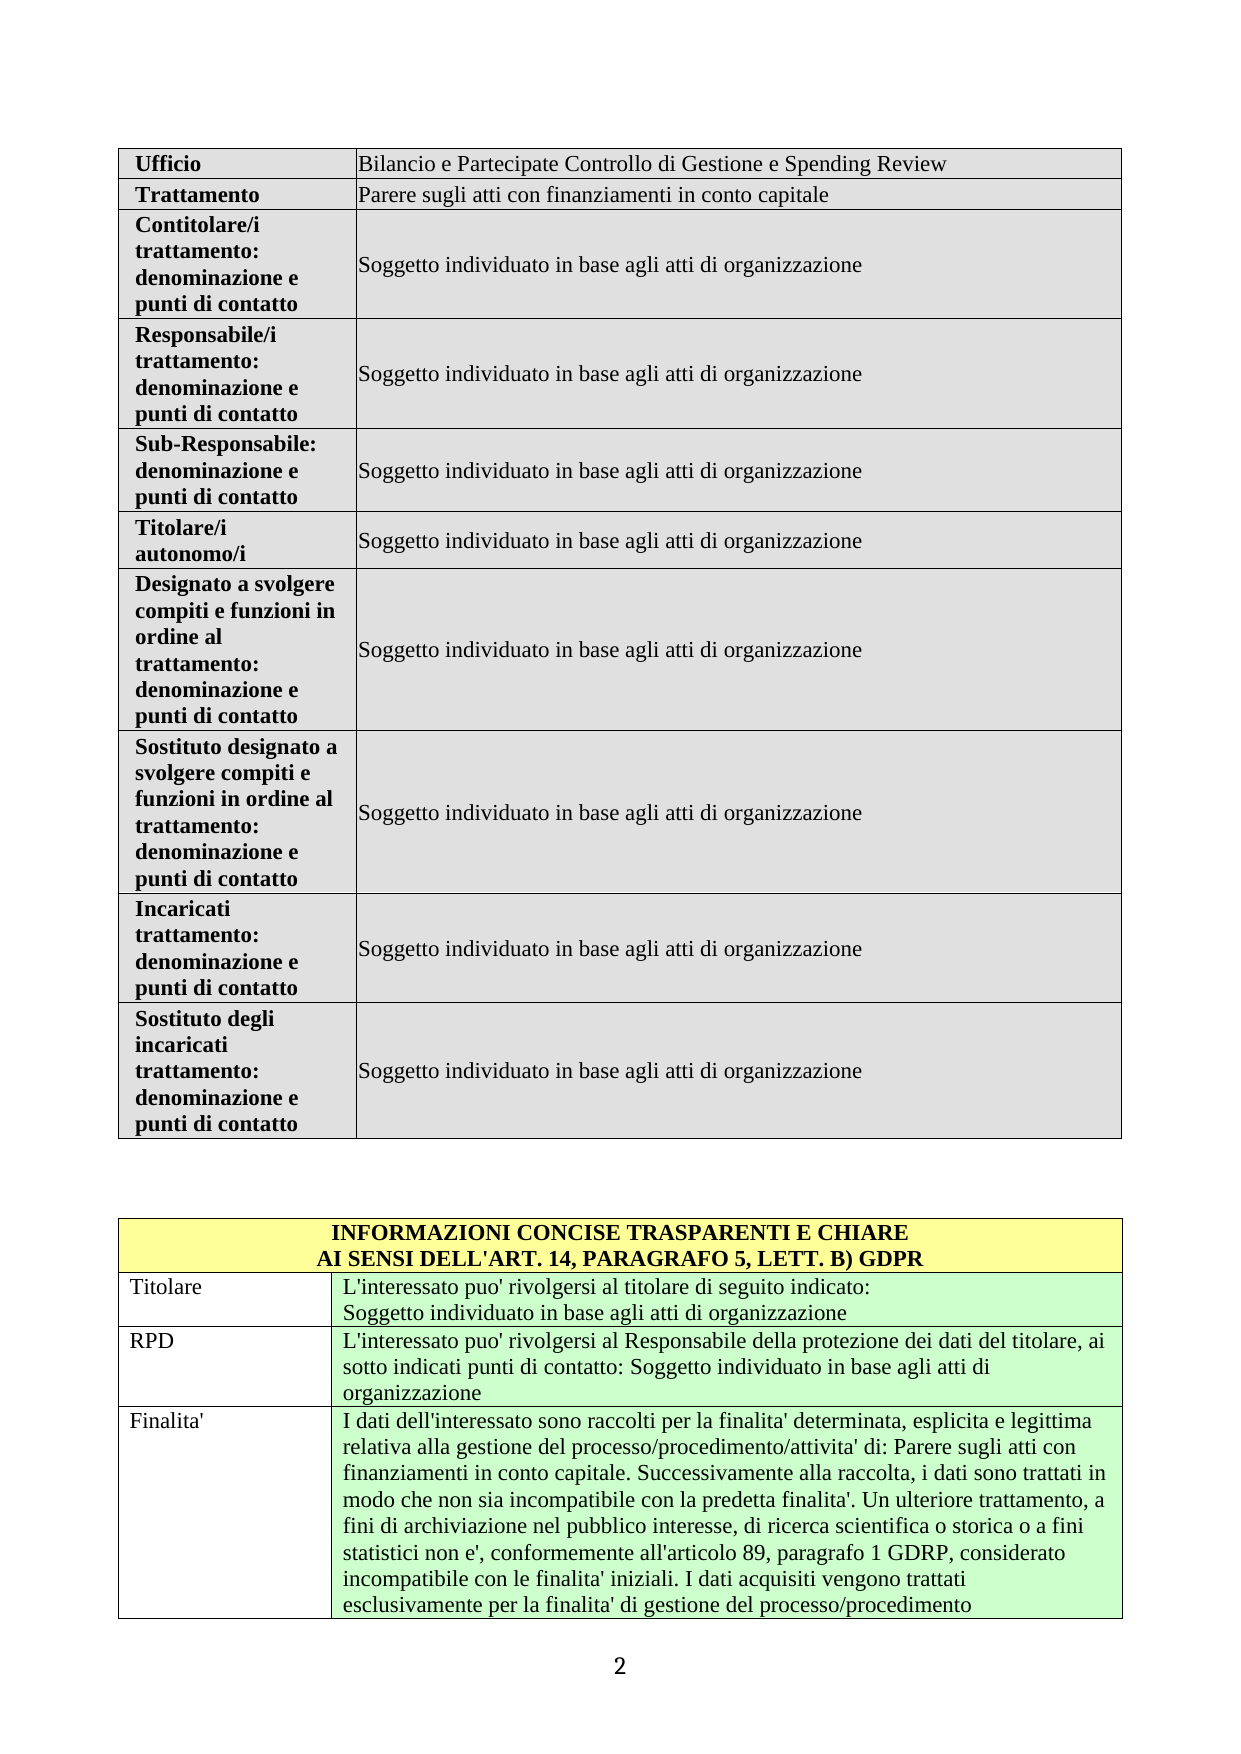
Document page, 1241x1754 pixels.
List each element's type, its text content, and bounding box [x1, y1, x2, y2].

table_cell Soggetto individuato in base agli atti di organizzazione [357, 429, 1121, 511]
table_cell Responsabile/i trattamento: denominazione e punti di contatto [119, 319, 356, 428]
table_cell Soggetto individuato in base agli atti di organizzazione [357, 319, 1121, 428]
table_cell Incaricati trattamento: denominazione e punti di contatto [119, 894, 356, 1002]
table_cell Titolare [119, 1273, 331, 1326]
table_cell Titolare/i autonomo/i [119, 512, 356, 568]
table_cell Soggetto individuato in base agli atti di organizzazione [357, 210, 1121, 318]
table_cell Finalita' [119, 1407, 331, 1618]
table_cell Ufficio [119, 149, 356, 178]
table_cell Bilancio e Partecipate Controllo di Gestione e Spending Review [357, 149, 1121, 178]
table_cell Soggetto individuato in base agli atti di organizzazione [357, 894, 1121, 1002]
table_cell Sostituto degli incaricati trattamento: denominazione e punti di contatto [119, 1003, 356, 1138]
table_cell Soggetto individuato in base agli atti di organizzazione [357, 731, 1121, 892]
table_cell Sostituto designato a svolgere compiti e funzioni in ordine al trattamento: denominazione e punti di contatto [119, 731, 356, 892]
table_cell Contitolare/i trattamento: denominazione e punti di contatto [119, 210, 356, 318]
table_cell Sub-Responsabile: denominazione e punti di contatto [119, 429, 356, 511]
table_cell Parere sugli atti con finanziamenti in conto capitale [357, 179, 1121, 209]
table_cell L'interessato puo' rivolgersi al titolare di seguito indicato: Soggetto individuato in base agli atti di organizzazione [332, 1273, 1122, 1326]
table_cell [332, 1407, 1122, 1618]
table_cell Soggetto individuato in base agli atti di organizzazione [357, 1003, 1121, 1138]
table_cell L'interessato puo' rivolgersi al Responsabile della protezione dei dati del titolare, ai sotto indicati punti di contatto: Soggetto individuato in base agli atti di organizzazione [332, 1327, 1122, 1406]
table_cell Soggetto individuato in base agli atti di organizzazione [357, 569, 1121, 730]
table_cell Trattamento [119, 179, 356, 209]
table_cell RPD [119, 1327, 331, 1406]
table_cell Soggetto individuato in base agli atti di organizzazione [357, 512, 1121, 568]
table_cell Designato a svolgere compiti e funzioni in ordine al trattamento: denominazione e punti di contatto [119, 569, 356, 730]
table_header INFORMAZIONI CONCISE TRASPARENTI E CHIARE AI SENSI DELL'ART. 14, PARAGRAFO 5, LETT. B) GDPR [119, 1219, 1122, 1272]
